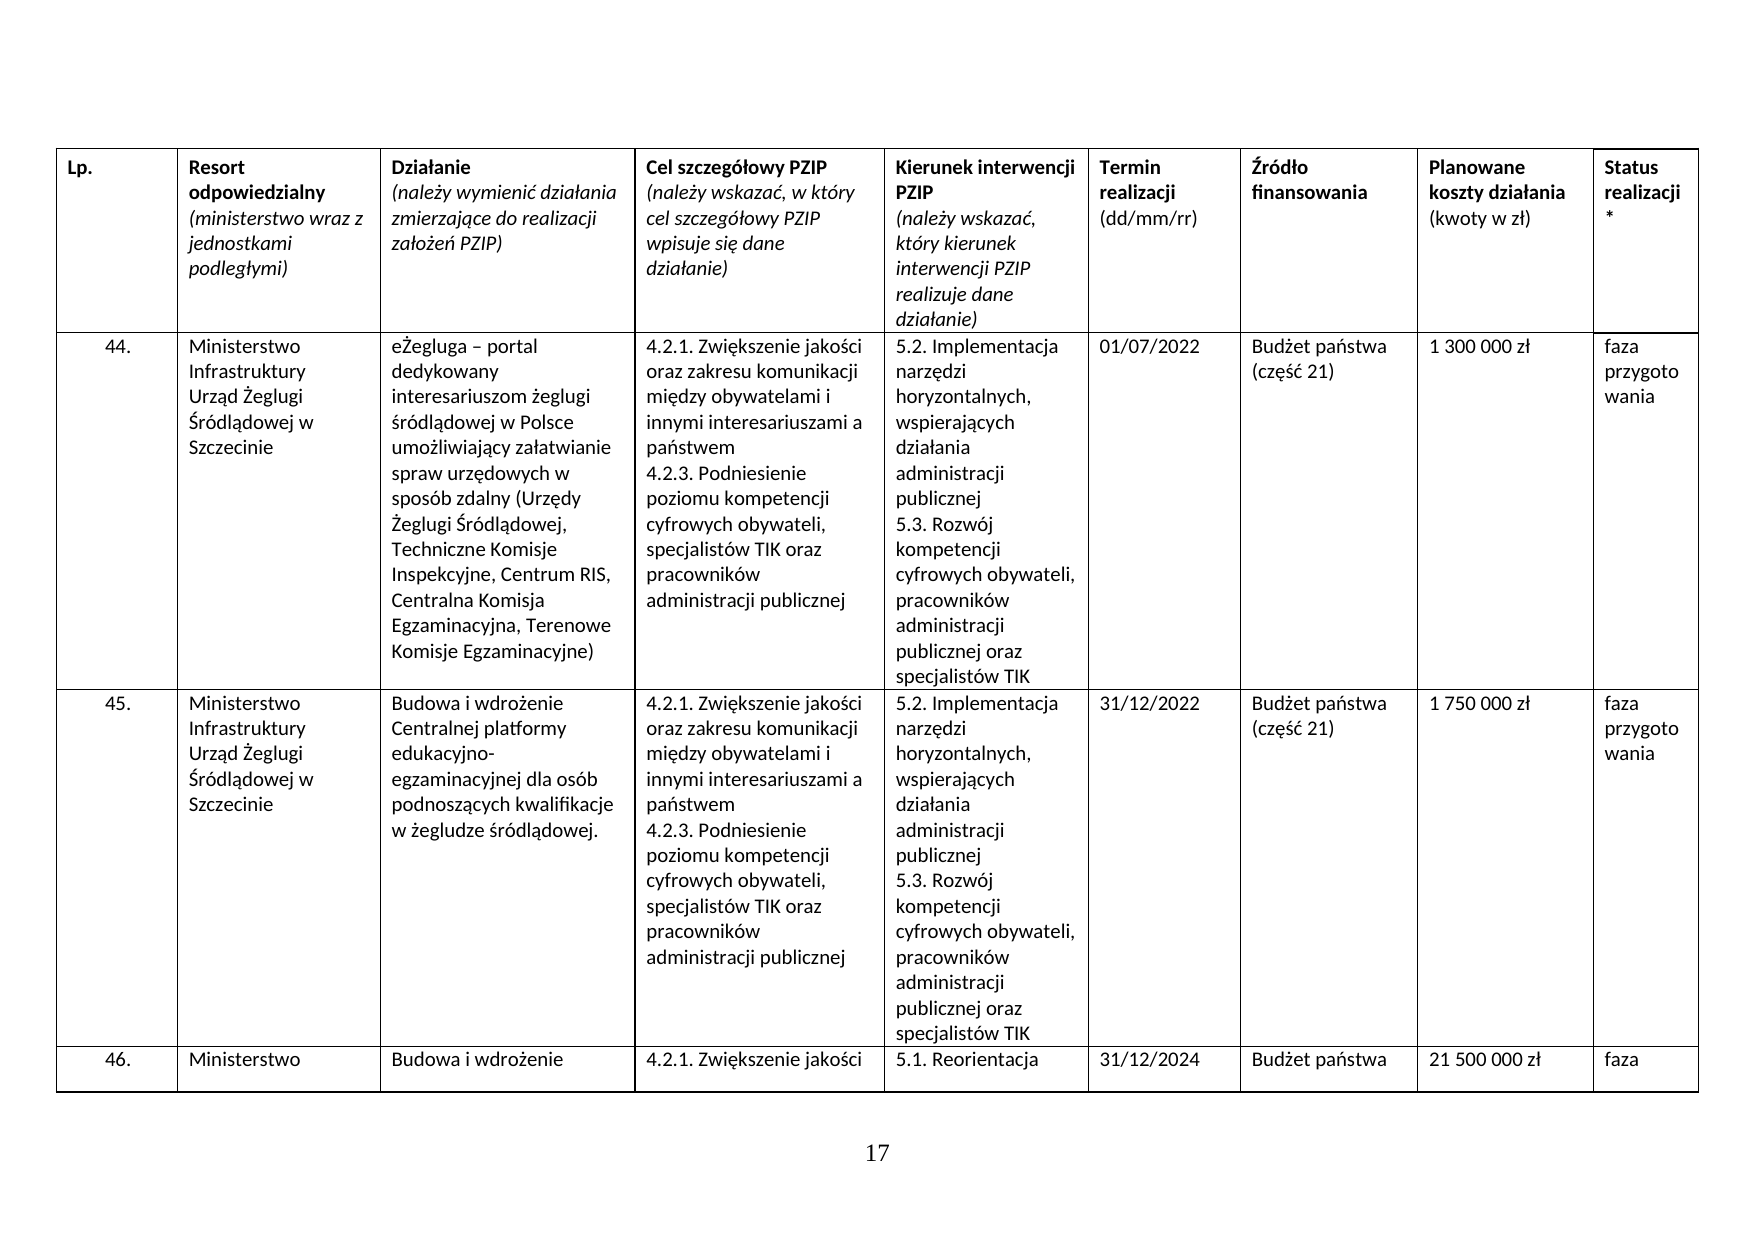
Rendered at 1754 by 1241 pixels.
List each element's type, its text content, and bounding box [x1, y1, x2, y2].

table_cell Ministerstwo Infrastruktury Urząd Żeglugi Śródlądowej w Szczecinie [178, 1047, 380, 1091]
table_cell 1 750 000 zł [1418, 690, 1593, 1046]
table_header Termin realizacji (dd/mm/rr) [1089, 149, 1240, 332]
table_cell Budżet państwa (część 21) [1241, 1047, 1417, 1091]
table_header Źródło finansowania [1241, 149, 1417, 332]
table_cell Ministerstwo Infrastruktury Urząd Żeglugi Śródlądowej w Szczecinie [178, 333, 380, 689]
table_header Planowane koszty działania (kwoty w zł) [1418, 149, 1593, 332]
table_cell 31/12/2022 [1089, 690, 1240, 1046]
table_cell Budżet państwa (część 21) [1241, 690, 1417, 1046]
table_cell [57, 1047, 177, 1091]
table_header Resort odpowiedzialny (ministerstwo wraz z jednostkami podległymi) [178, 149, 380, 332]
table_cell Ministerstwo Infrastruktury Urząd Żeglugi Śródlądowej w Szczecinie [178, 690, 380, 1046]
table_header Status realizacji* [1594, 150, 1698, 332]
table_cell 21 500 000 zł [1418, 1047, 1593, 1091]
table_cell 31/12/2024 [1089, 1047, 1240, 1091]
table_header Cel szczegółowy PZIP (należy wskazać, w który cel szczegółowy PZIP wpisuje się dane działanie) [636, 149, 884, 332]
table_cell faza przygotowania [1594, 1047, 1698, 1091]
table_cell 1 300 000 zł [1418, 333, 1593, 689]
table_cell eŻegluga – portal dedykowany interesariuszom żeglugi śródlądowej w Polsce umożliwiający załatwianie spraw urzędowych w sposób zdalny (Urzędy Żeglugi Śródlądowej, Techniczne Komisje Inspekcyjne, Centrum RIS, Centralna Komisja Egzaminacyjna, Terenowe Komisje Egzaminacyjne) [381, 333, 634, 689]
table_header Kierunek interwencji PZIP (należy wskazać, który kierunek interwencji PZIP realizuje dane działanie) [885, 149, 1088, 332]
table_cell 4.2.1. Zwiększenie jakości oraz zakresu komunikacji między obywatelami i innymi interesariuszami a państwem 4.2.3. Podniesienie poziomu kompetencji cyfrowych obywateli, specjalistów TIK oraz pracowników administracji publicznej [636, 690, 884, 1046]
table_cell Budżet państwa (część 21) [1241, 333, 1417, 689]
table_header Działanie (należy wymienić działania zmierzające do realizacji założeń PZIP) [381, 149, 634, 332]
table_header Lp. [57, 149, 177, 332]
table_cell faza przygotowania [1594, 334, 1698, 689]
table_cell [57, 690, 177, 1046]
table_cell 4.2.1. Zwiększenie jakości oraz zakresu komunikacji między obywatelami i innymi interesariuszami a państwem 4.2.3. Podniesienie poziomu kompetencji cyfrowych obywateli, specjalistów TIK oraz pracowników administracji publicznej [636, 333, 884, 689]
table_cell [57, 333, 177, 689]
table_cell 01/07/2022 [1089, 333, 1240, 689]
table_cell faza przygotowania [1594, 690, 1698, 1046]
table_cell Budowa i wdrożenie Centralnej platformy edukacyjno-egzaminacyjnej dla osób podnoszących kwalifikacje w żegludze śródlądowej. [381, 690, 634, 1046]
